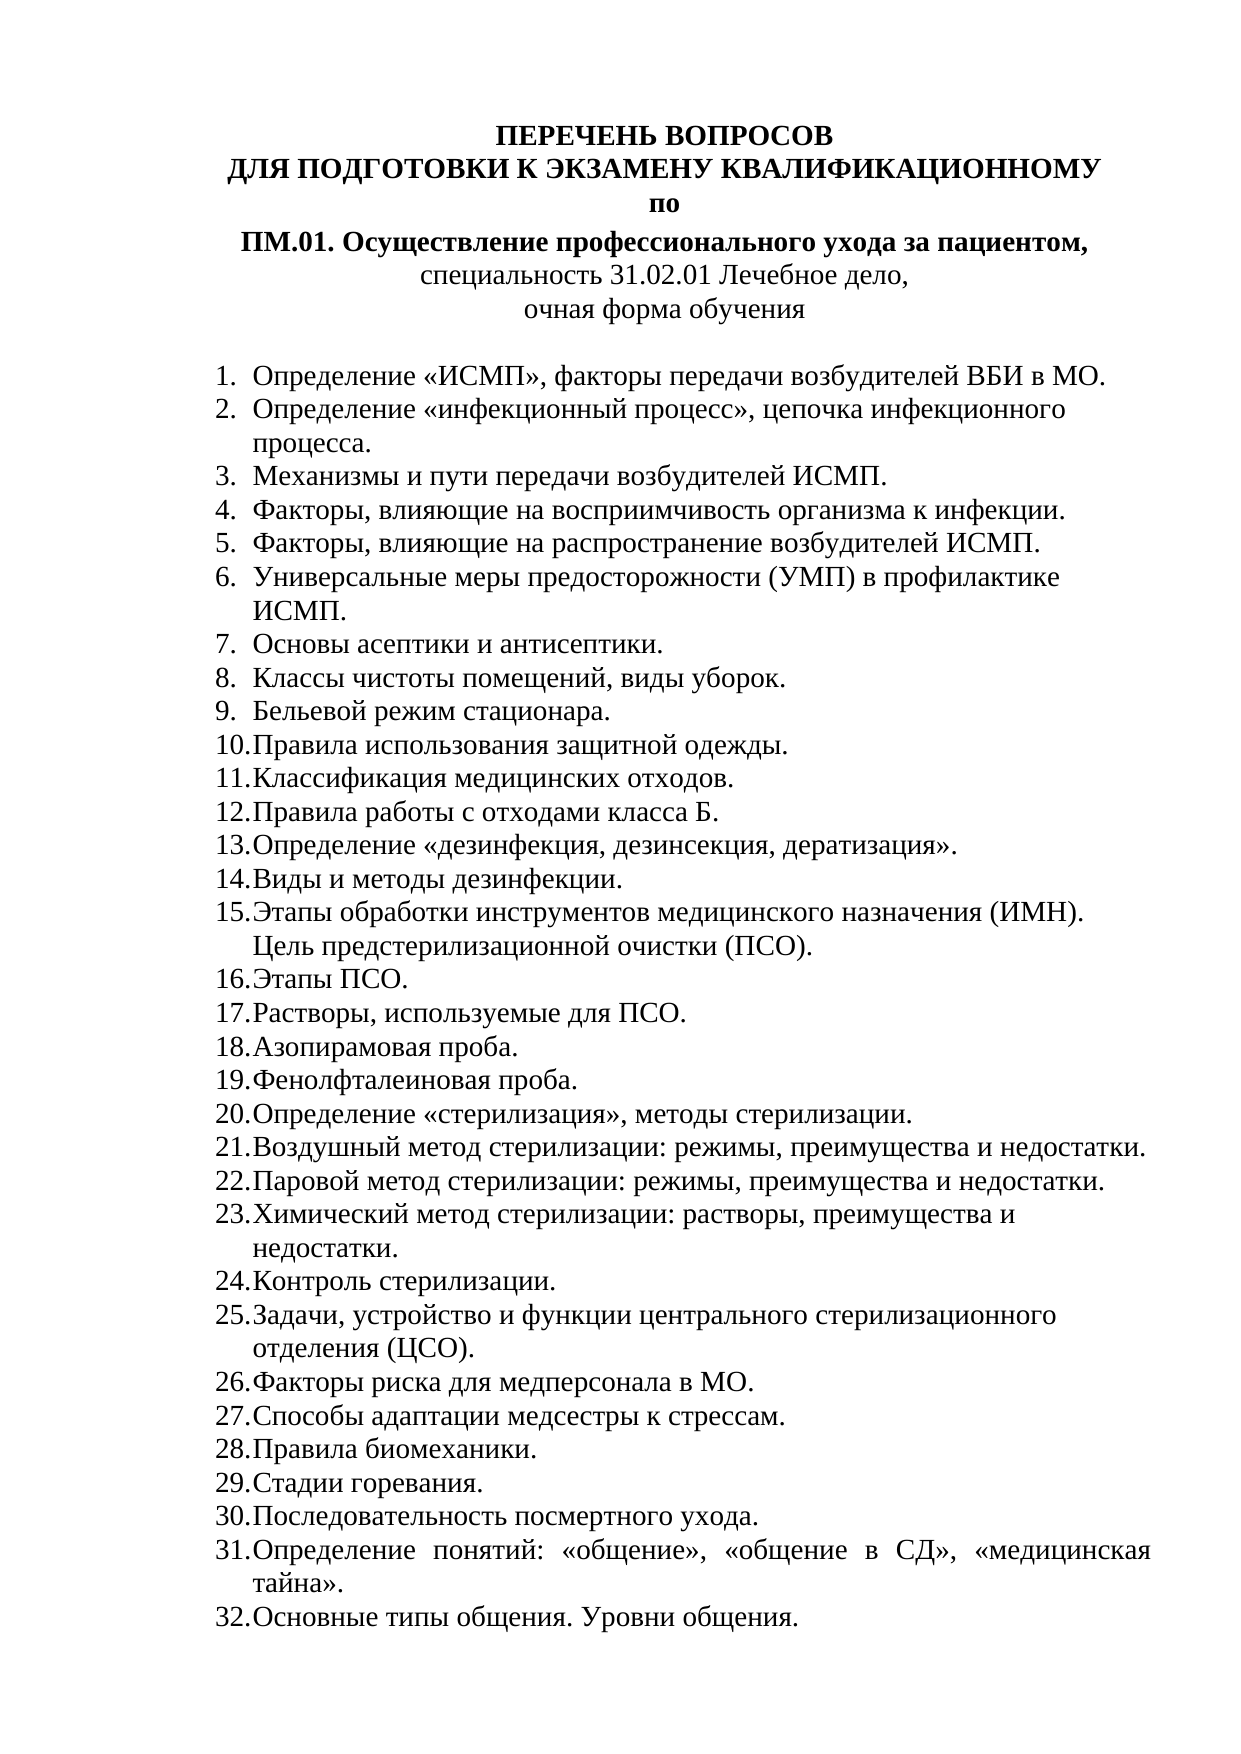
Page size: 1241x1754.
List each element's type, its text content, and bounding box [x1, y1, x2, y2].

list Классы чистоты помещений, виды уборок. [215, 660, 1152, 693]
list Этапы ПСО. [215, 962, 1152, 995]
list Основы асептики и антисептики. [215, 626, 1152, 660]
text по [177, 185, 1152, 219]
list Определение «дезинфекция, дезинсекция, дератизация». [215, 827, 1152, 861]
list Определение «ИСМП», факторы передачи возбудителей ВБИ в МО. [215, 358, 1152, 391]
list Способы адаптации медсестры к стрессам. [215, 1398, 1152, 1431]
list Химический метод стерилизации: растворы, преимущества и недостатки. [215, 1196, 1152, 1263]
list Контроль стерилизации. [215, 1263, 1152, 1297]
list Стадии горевания. [215, 1465, 1152, 1498]
list Факторы, влияющие на распространение возбудителей ИСМП. [215, 526, 1152, 559]
text ПМ.01. Осуществление профессионального ухода за пациентом, [177, 224, 1152, 257]
list Механизмы и пути передачи возбудителей ИСМП. [215, 458, 1152, 492]
list Определение понятий: «общение», «общение в СД», «медицинская тайна». [215, 1532, 1152, 1599]
text специальность 31.02.01 Лечебное дело, [177, 257, 1152, 291]
list Правила использования защитной одежды. [215, 727, 1152, 760]
list Основные типы общения. Уровни общения. [215, 1599, 1152, 1632]
list Паровой метод стерилизации: режимы, преимущества и недостатки. [215, 1163, 1152, 1196]
list Правила работы с отходами класса Б. [215, 794, 1152, 827]
list Этапы обработки инструментов медицинского назначения (ИМН). Цель предстерилизационной очистки (ПСО). [215, 894, 1152, 962]
text очная форма обучения [177, 291, 1152, 324]
list Определение «стерилизация», методы стерилизации. [215, 1096, 1152, 1129]
list Правила биомеханики. [215, 1431, 1152, 1465]
list Фенолфталеиновая проба. [215, 1062, 1152, 1096]
list Универсальные меры предосторожности (УМП) в профилактике ИСМП. [215, 559, 1152, 626]
list Виды и методы дезинфекции. [215, 861, 1152, 894]
text ПЕРЕЧЕНЬ ВОПРОСОВ [177, 118, 1152, 152]
list Классификация медицинских отходов. [215, 760, 1152, 794]
list Бельевой режим стационара. [215, 693, 1152, 727]
list Факторы, влияющие на восприимчивость организма к инфекции. [215, 492, 1152, 526]
list Последовательность посмертного ухода. [215, 1498, 1152, 1532]
list Воздушный метод стерилизации: режимы, преимущества и недостатки. [215, 1129, 1152, 1163]
list Растворы, используемые для ПСО. [215, 995, 1152, 1029]
list Факторы риска для медперсонала в МО. [215, 1364, 1152, 1398]
list Задачи, устройство и функции центрального стерилизационного отделения (ЦСО). [215, 1297, 1152, 1364]
list Определение «инфекционный процесс», цепочка инфекционного процесса. [215, 391, 1152, 458]
list Азопирамовая проба. [215, 1029, 1152, 1062]
text ДЛЯ ПОДГОТОВКИ К ЭКЗАМЕНУ КВАЛИФИКАЦИОННОМУ [177, 152, 1152, 185]
